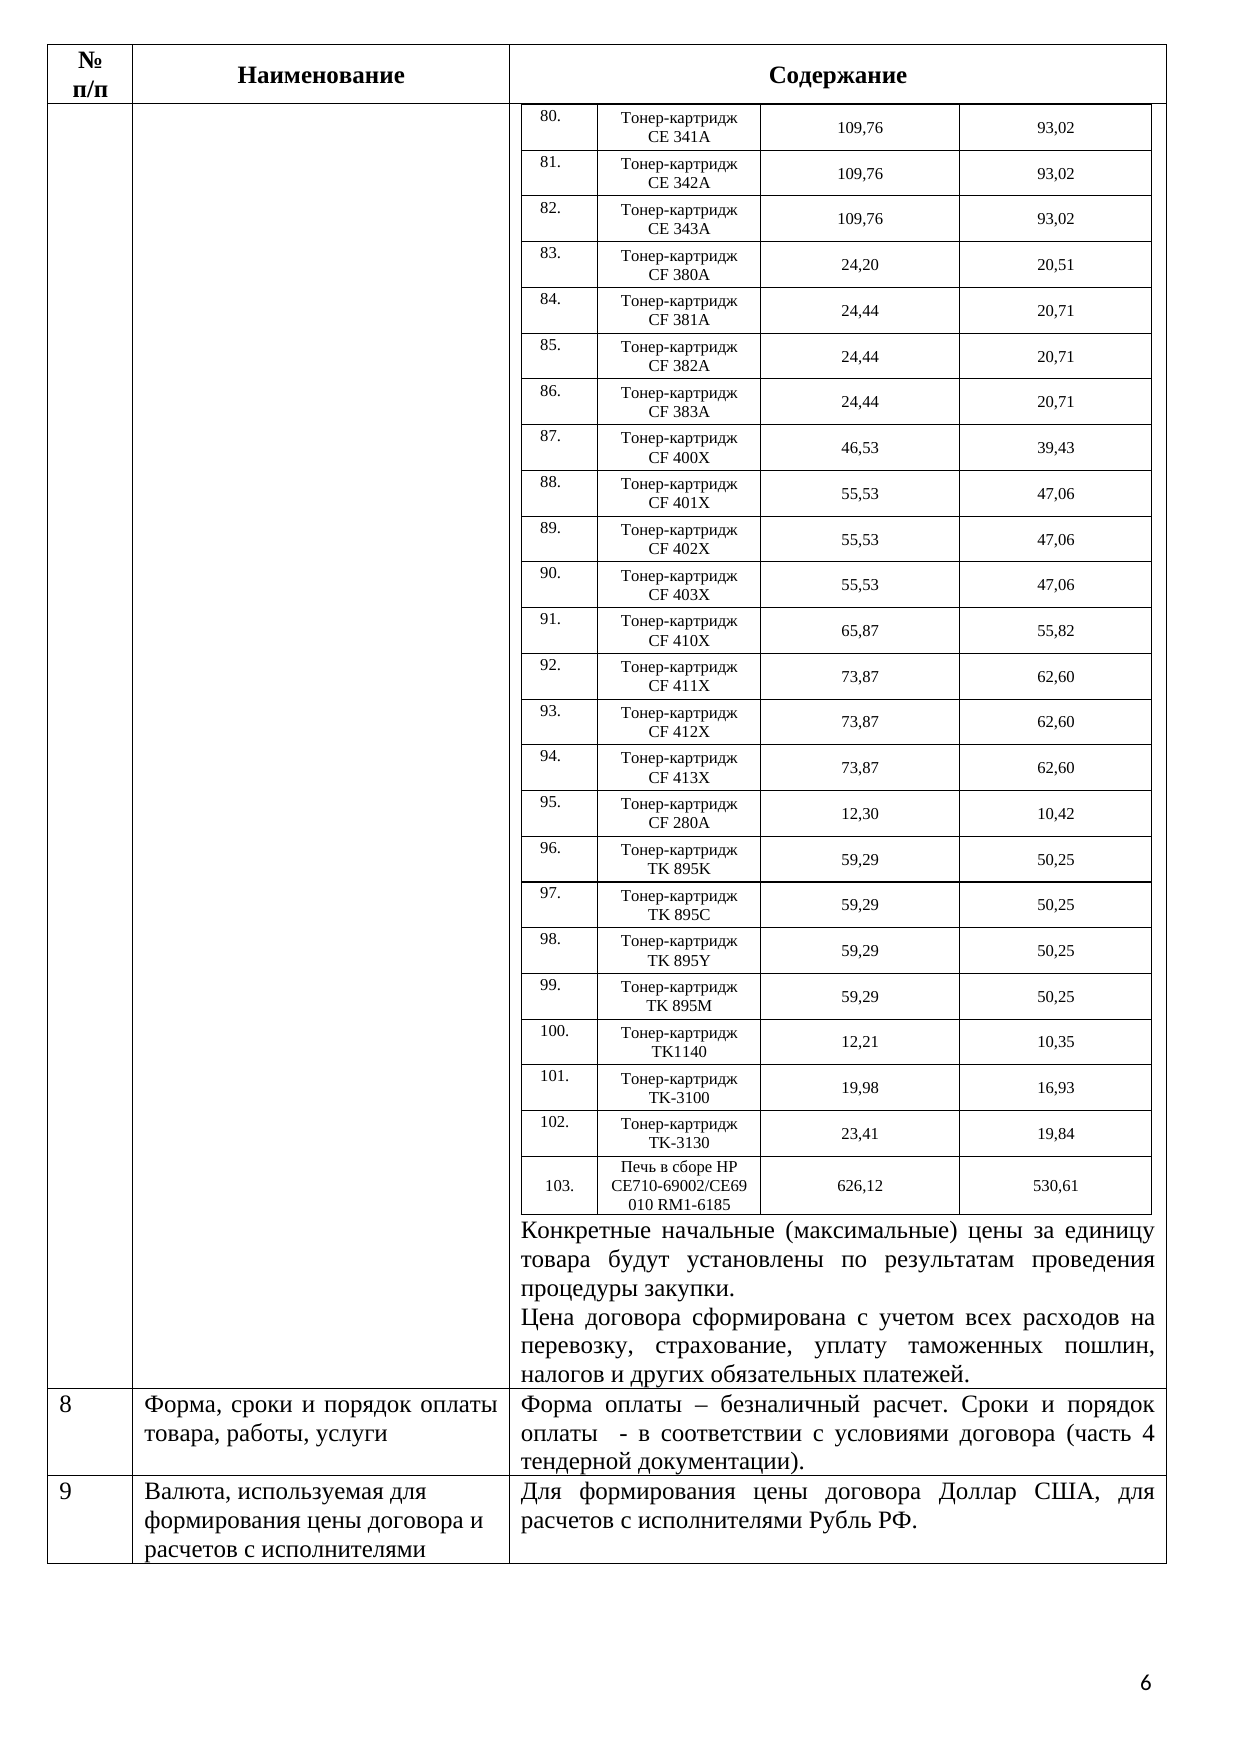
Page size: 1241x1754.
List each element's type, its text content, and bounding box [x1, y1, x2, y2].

table_cell Валюта, используемая для формирования цены договора и расчетов с исполнителями [133, 1476, 509, 1562]
table_cell [48, 104, 132, 1388]
table_cell Для формирования цены договора Доллар США, для расчетов с исполнителями Рубль РФ. [510, 1476, 1166, 1562]
table_cell [48, 1476, 132, 1562]
table_cell Форма, сроки и порядок оплаты товара, работы, услуги [133, 1389, 509, 1475]
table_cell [133, 104, 509, 1388]
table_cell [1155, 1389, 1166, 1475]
table_cell [48, 1389, 132, 1475]
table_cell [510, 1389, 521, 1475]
table_header Наименование [133, 45, 509, 103]
table_header Содержание [510, 45, 1166, 103]
